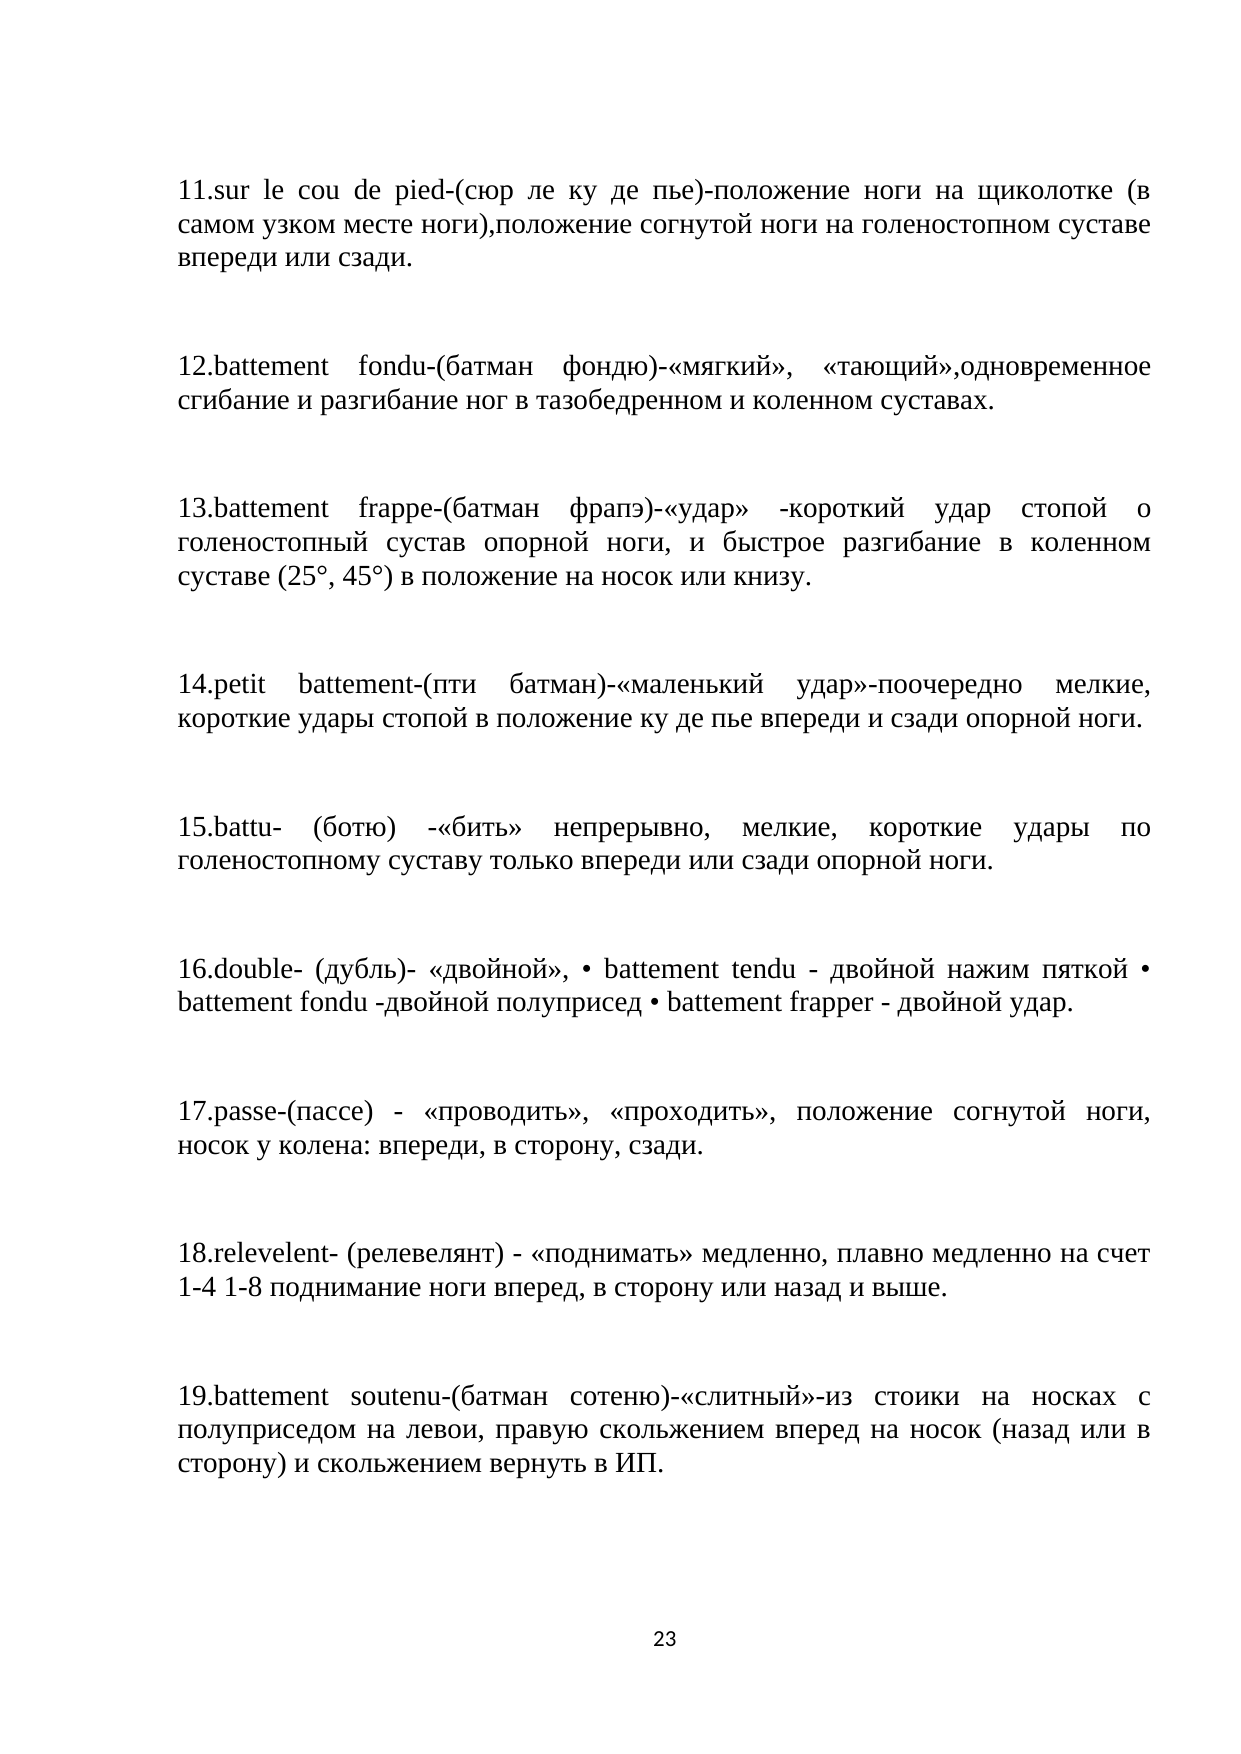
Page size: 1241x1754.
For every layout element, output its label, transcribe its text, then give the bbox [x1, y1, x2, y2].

text 13.battement frappe-(батман фрапэ)-«удар» -короткий удар стопой о голеностопный сустав опорной ноги, и быстрое разгибание в коленном суставе (25°, 45°) в положение на носок или книзу. [177, 491, 1152, 591]
text 18.relevelent- (релевелянт) - «поднимать» медленно, плавно медленно на счет 1-4 1-8 поднимание ноги вперед, в сторону или назад и выше. [177, 1236, 1152, 1303]
text 14.petit battement-(пти батман)-«маленький удар»-поочередно мелкие, короткие удары стопой в положение ку де пье впереди и сзади опорной ноги. [177, 666, 1152, 733]
text 19.battement soutenu-(батман сотеню)-«слитный»-из стоики на носках с полуприседом на левои, правую скольжением вперед на носок (назад или в сторону) и скольжением вернуть в ИП. [177, 1378, 1152, 1478]
text 17.passe-(пассе) - «проводить», «проходить», положение согнутой ноги, носок у колена: впереди, в сторону, сзади. [177, 1093, 1152, 1160]
text 15.battu- (ботю) -«бить» непрерывно, мелкие, короткие удары по голеностопному суставу только впереди или сзади опорной ноги. [177, 809, 1152, 876]
text 11.sur le cou de pied-(сюр ле ку де пье)-положение ноги на щиколотке (в самом узком месте ноги),положение согнутой ноги на голеностопном суставе впереди или сзади. [177, 172, 1152, 273]
text 16.double- (дубль)- «двойной», • battement tendu - двойной нажим пяткой • battement fondu -двойной полуприсед • battement frapper - двойной удар. [177, 951, 1152, 1018]
text 12.battement fondu-(батман фондю)-«мягкий», «тающий»,одновременное сгибание и разгибание ног в тазобедренном и коленном суставах. [177, 348, 1152, 415]
